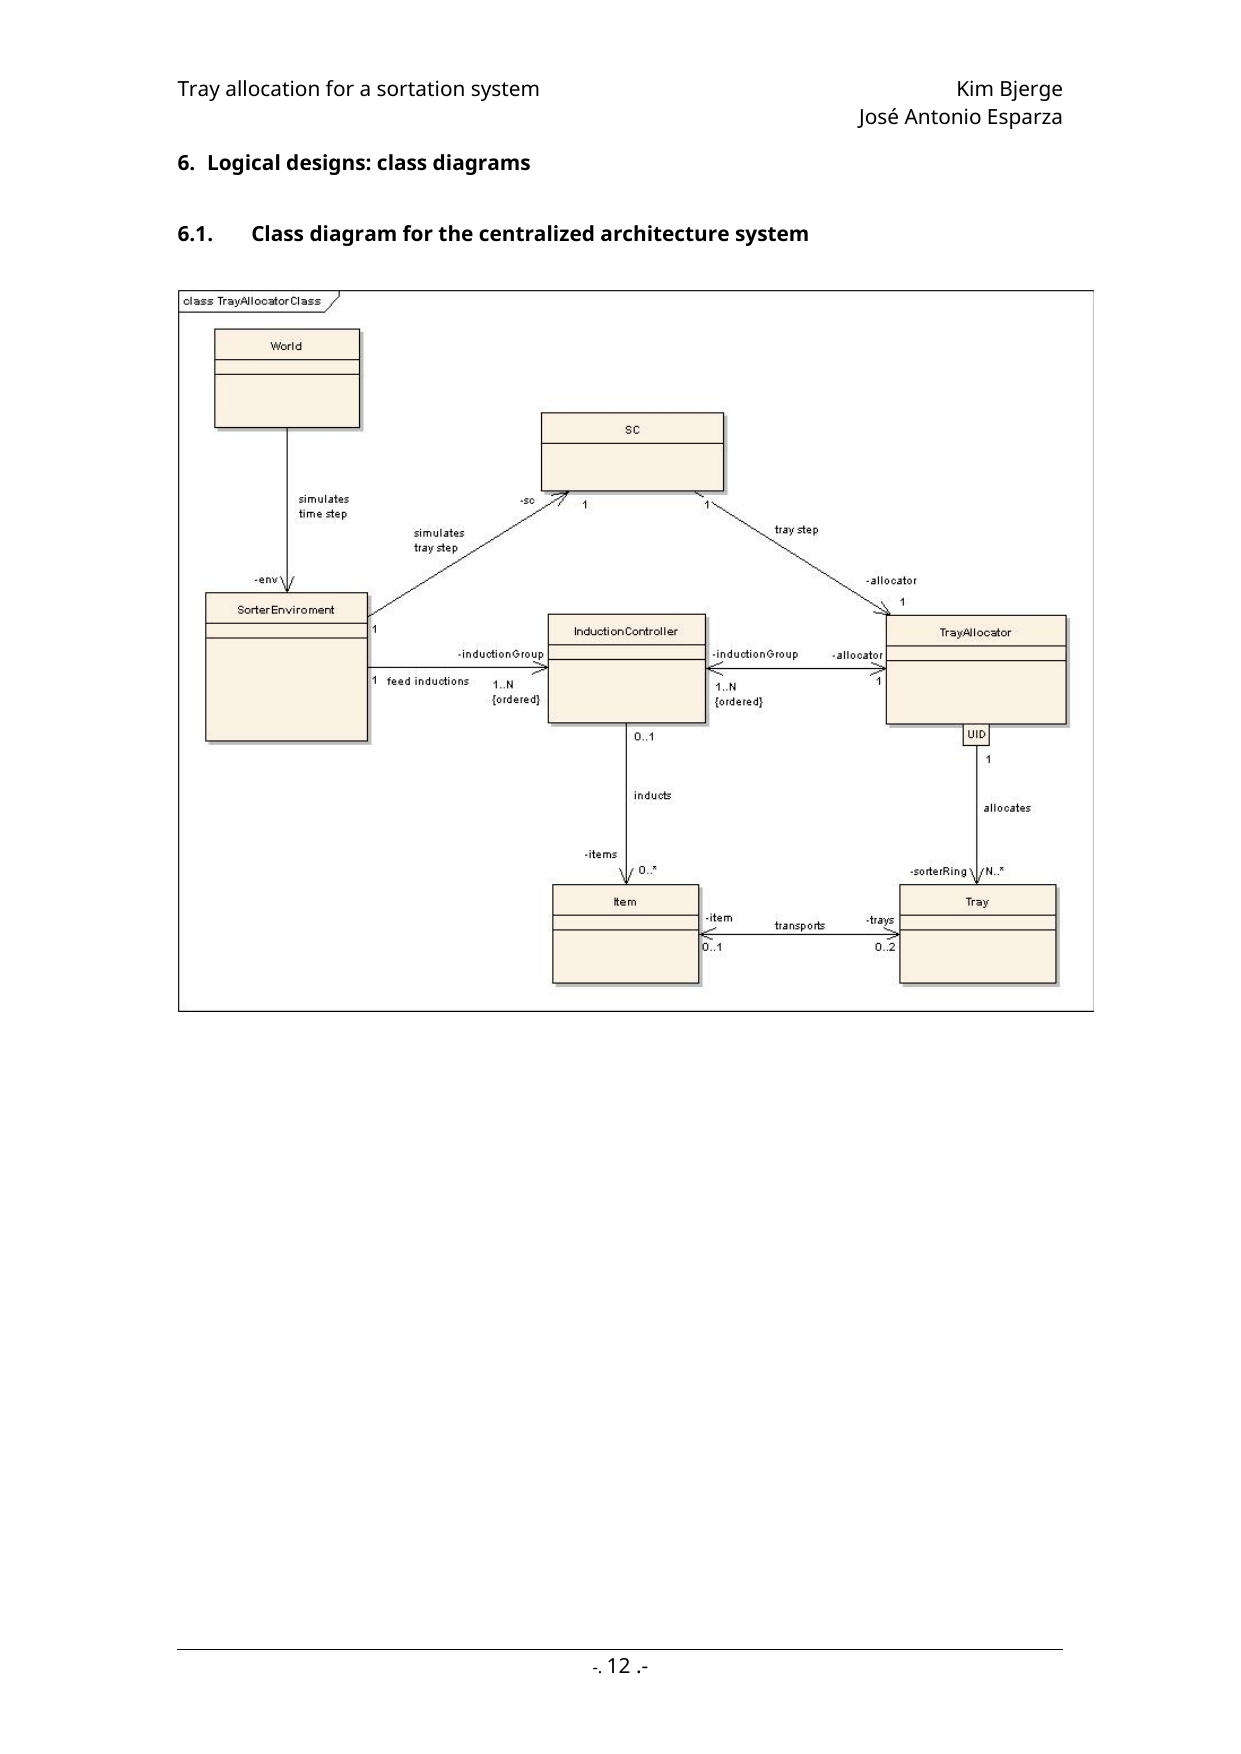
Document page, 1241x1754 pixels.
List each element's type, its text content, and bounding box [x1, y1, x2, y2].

subtitle Logical designs: class diagrams [177, 148, 1063, 176]
picture [177, 289, 1094, 1012]
subtitle Class diagram for the centralized architecture system [177, 219, 1063, 247]
